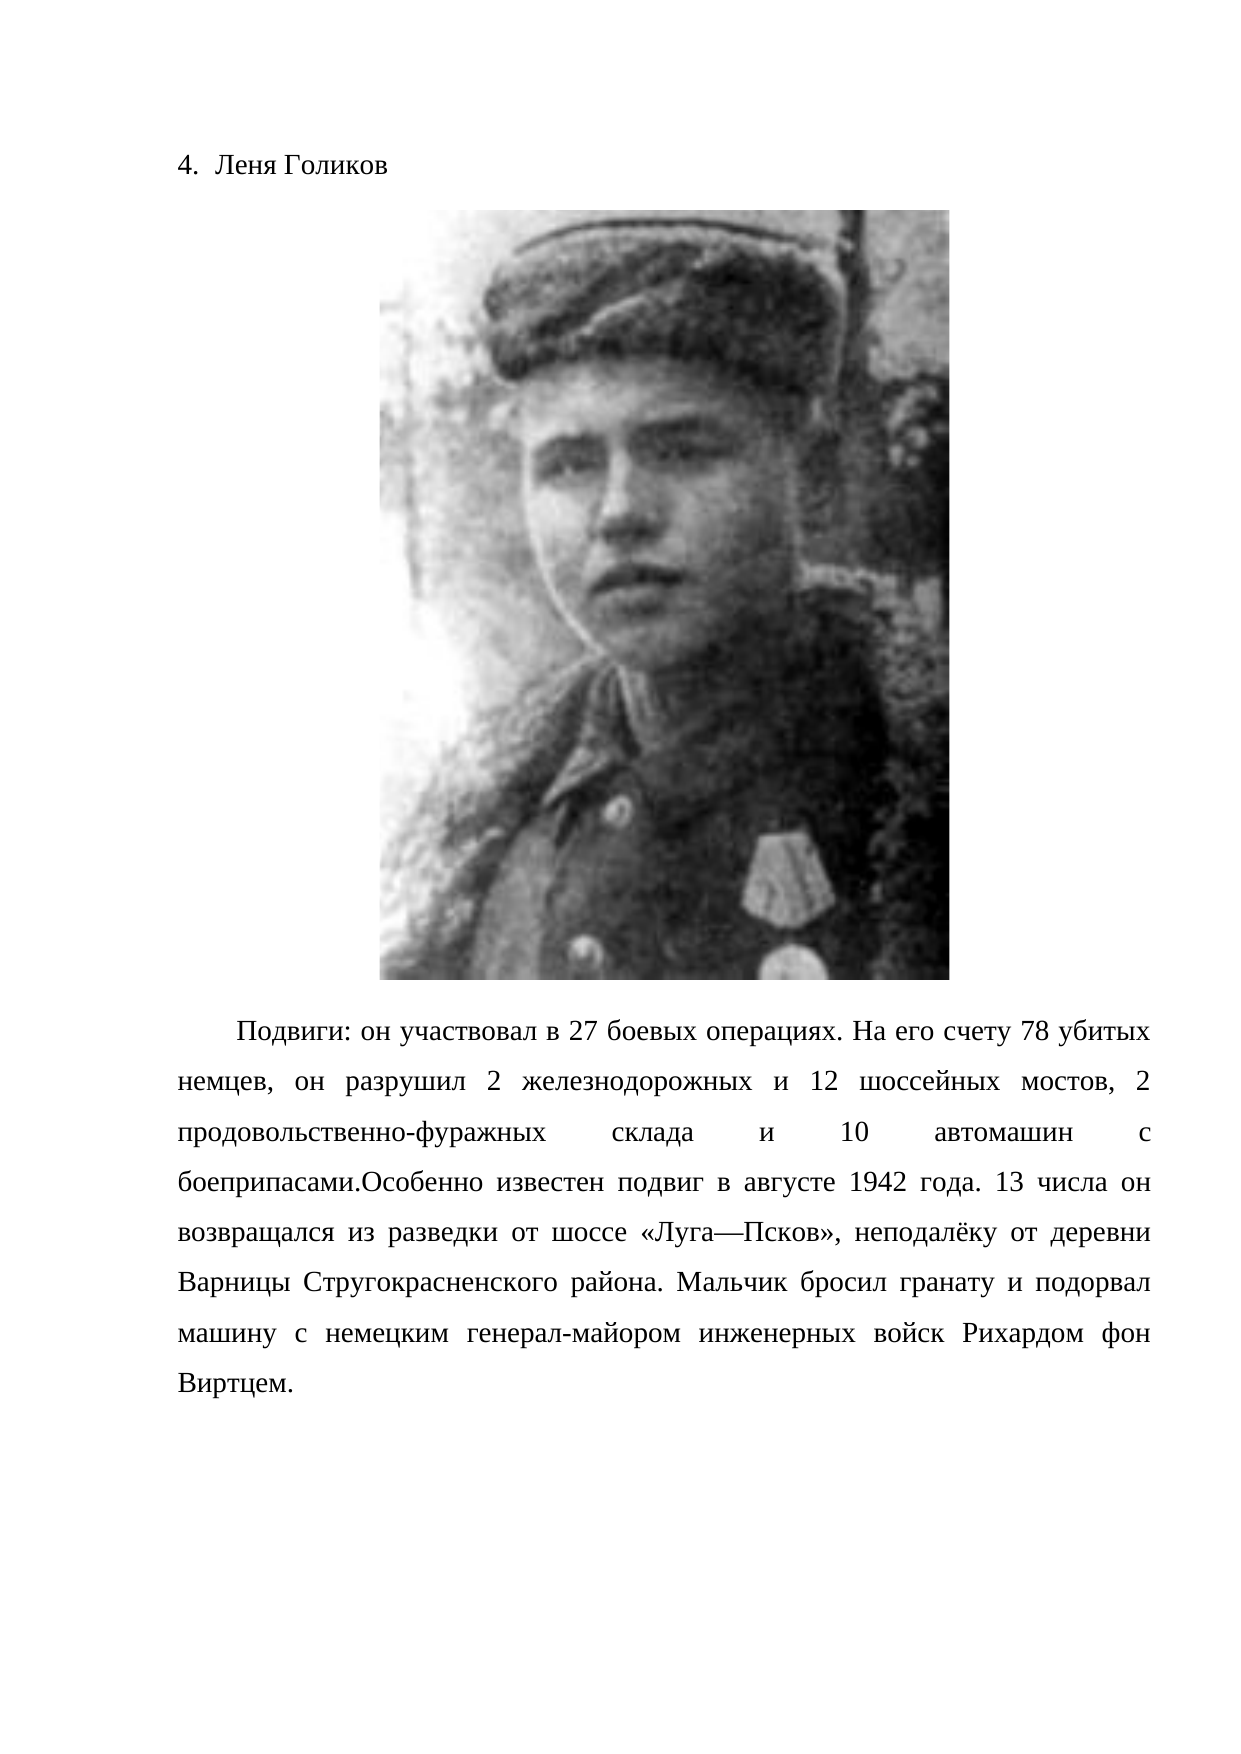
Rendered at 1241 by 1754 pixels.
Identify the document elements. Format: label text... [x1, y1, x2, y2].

list Леня Голиков [177, 147, 1152, 181]
picture [379, 210, 950, 980]
text Подвиги: он участвовал в 27 боевых операциях. На его счету 78 убитых немцев, он разрушил 2 железнодорожных и 12 шоссейных мостов, 2 продовольственно-фуражных склада и 10 автомашин с боеприпасами.Особенно известен подвиг в августе 1942 года. 13 числа он возвращался из разведки от шоссе «Луга—Псков», неподалёку от деревни Варницы Стругокрасненского района. Мальчик бросил гранату и подорвал машину с немецким генерал-майором инженерных войск Рихардом фон Виртцем. [177, 1013, 1152, 1399]
